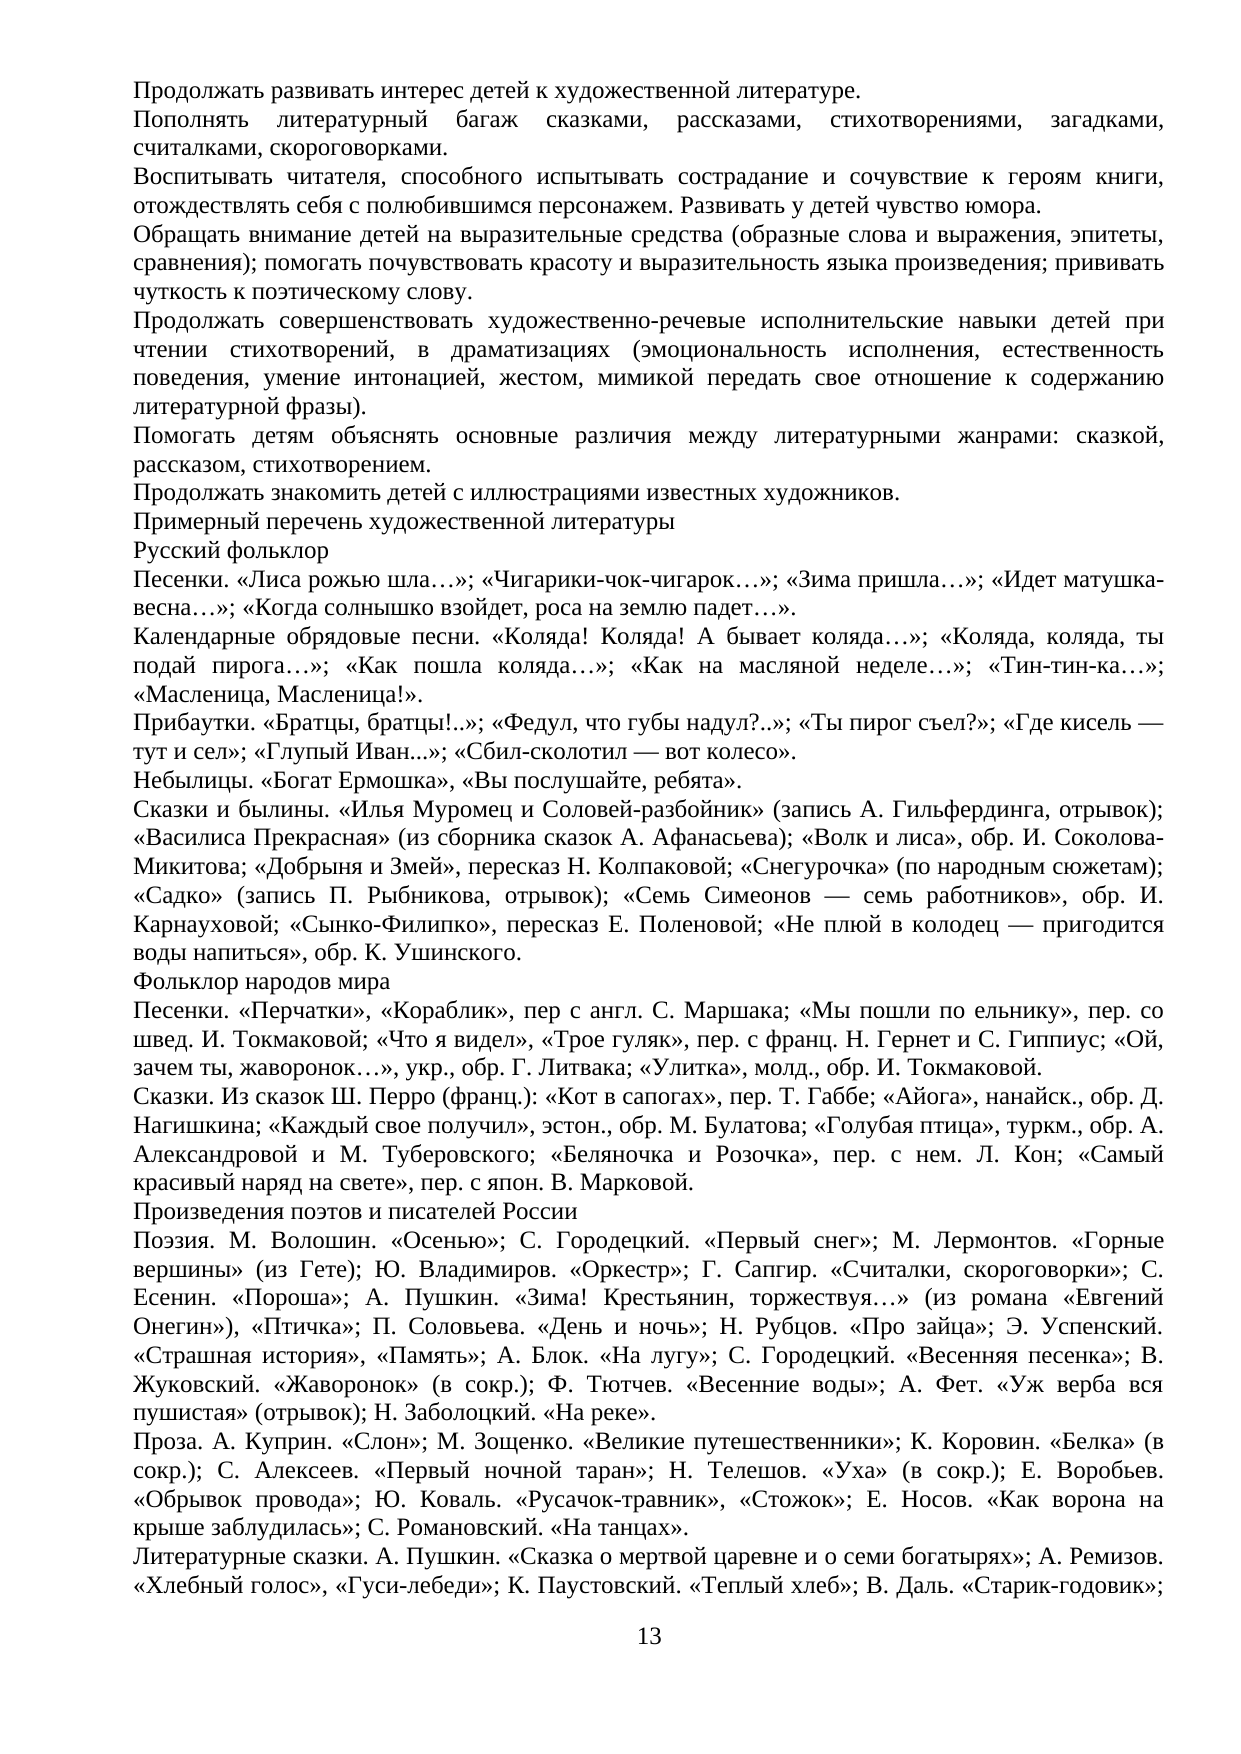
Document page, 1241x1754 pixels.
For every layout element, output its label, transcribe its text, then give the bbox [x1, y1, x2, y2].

text Проза. А. Куприн. «Слон»; М. Зощенко. «Великие путешественники»; К. Коровин. «Белка» (в сокр.); С. Алексеев. «Первый ночной таран»; Н. Телешов. «Уха» (в сокр.); Е. Воробьев. «Обрывок провода»; Ю. Коваль. «Русачок-травник», «Стожок»; Е. Носов. «Как ворона на крыше заблудилась»; С. Романовский. «На танцах». [133, 1426, 1165, 1541]
text Примерный перечень художественной литературы [133, 506, 1165, 535]
text Песенки. «Лиса рожью шла…»; «Чигарики-чок-чигарок…»; «Зима пришла…»; «Идет матушка-весна…»; «Когда солнышко взойдет, роса на землю падет…». [133, 564, 1165, 621]
text Пополнять литературный багаж сказками, рассказами, стихотворениями, загадками, считалками, скороговорками. [133, 104, 1165, 161]
text Продолжать знакомить детей с иллюстрациями известных художников. [133, 477, 1165, 506]
text Фольклор народов мира [133, 966, 1165, 995]
text Продолжать развивать интерес детей к художественной литературе. [133, 75, 1165, 104]
text Русский фольклор [133, 535, 1165, 564]
text Произведения поэтов и писателей России [133, 1196, 1165, 1225]
text Помогать детям объяснять основные различия между литературными жанрами: сказкой, рассказом, стихотворением. [133, 420, 1165, 477]
text Обращать внимание детей на выразительные средства (образные слова и выражения, эпитеты, сравнения); помогать почувствовать красоту и выразительность языка произведения; прививать чуткость к поэтическому слову. [133, 219, 1165, 305]
text Поэзия. М. Волошин. «Осенью»; С. Городецкий. «Первый снег»; М. Лермонтов. «Горные вершины» (из Гете); Ю. Владимиров. «Оркестр»; Г. Сапгир. «Считалки, скороговорки»; С. Есенин. «Пороша»; А. Пушкин. «Зима! Крестьянин, торжествуя…» (из романа «Евгений Онегин»), «Птичка»; П. Соловьева. «День и ночь»; Н. Рубцов. «Про зайца»; Э. Успенский. «Страшная история», «Память»; А. Блок. «На лугу»; С. Городецкий. «Весенняя песенка»; В. Жуковский. «Жаворонок» (в сокр.); Ф. Тютчев. «Весенние воды»; А. Фет. «Уж верба вся пушистая» (отрывок); Н. Заболоцкий. «На реке». [133, 1225, 1165, 1426]
text Песенки. «Перчатки», «Кораблик», пер с англ. С. Маршака; «Мы пошли по ельнику», пер. со швед. И. Токмаковой; «Что я видел», «Трое гуляк», пер. с франц. Н. Гернет и С. Гиппиус; «Ой, зачем ты, жаворонок…», укр., обр. Г. Литвака; «Улитка», молд., обр. И. Токмаковой. [133, 995, 1165, 1081]
text Воспитывать читателя, способного испытывать сострадание и сочувствие к героям книги, отождествлять себя с полюбившимся персонажем. Развивать у детей чувство юмора. [133, 161, 1165, 219]
text Небылицы. «Богат Ермошка», «Вы послушайте, ребята». [133, 765, 1165, 794]
text Сказки и былины. «Илья Муромец и Соловей-разбойник» (запись А. Гильфердинга, отрывок); «Василиса Прекрасная» (из сборника сказок А. Афанасьева); «Волк и лиса», обр. И. Соколова-Микитова; «Добрыня и Змей», пересказ Н. Колпаковой; «Снегурочка» (по народным сюжетам); «Садко» (запись П. Рыбникова, отрывок); «Семь Симеонов — семь работников», обр. И. Карнауховой; «Сынко-Филипко», пересказ Е. Поленовой; «Не плюй в колодец — пригодится воды напиться», обр. К. Ушинского. [133, 794, 1165, 966]
text Сказки. Из сказок Ш. Перро (франц.): «Кот в сапогах», пер. Т. Габбе; «Айога», нанайск., обр. Д. Нагишкина; «Каждый свое получил», эстон., обр. М. Булатова; «Голубая птица», туркм., обр. А. Александровой и М. Туберовского; «Беляночка и Розочка», пер. с нем. Л. Кон; «Самый красивый наряд на свете», пер. с япон. В. Марковой. [133, 1081, 1165, 1196]
text Прибаутки. «Братцы, братцы!..»; «Федул, что губы надул?..»; «Ты пирог съел?»; «Где кисель — тут и сел»; «Глупый Иван...»; «Сбил-сколотил — вот колесо». [133, 707, 1165, 765]
text Продолжать совершенствовать художественно-речевые исполнительские навыки детей при чтении стихотворений, в драматизациях (эмоциональность исполнения, естественность поведения, умение интонацией, жестом, мимикой передать свое отношение к содержанию литературной фразы). [133, 305, 1165, 420]
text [133, 1541, 1165, 1599]
text Календарные обрядовые песни. «Коляда! Коляда! А бывает коляда…»; «Коляда, коляда, ты подай пирога…»; «Как пошла коляда…»; «Как на масляной неделе…»; «Тин-тин-ка…»; «Масленица, Масленица!». [133, 621, 1165, 707]
